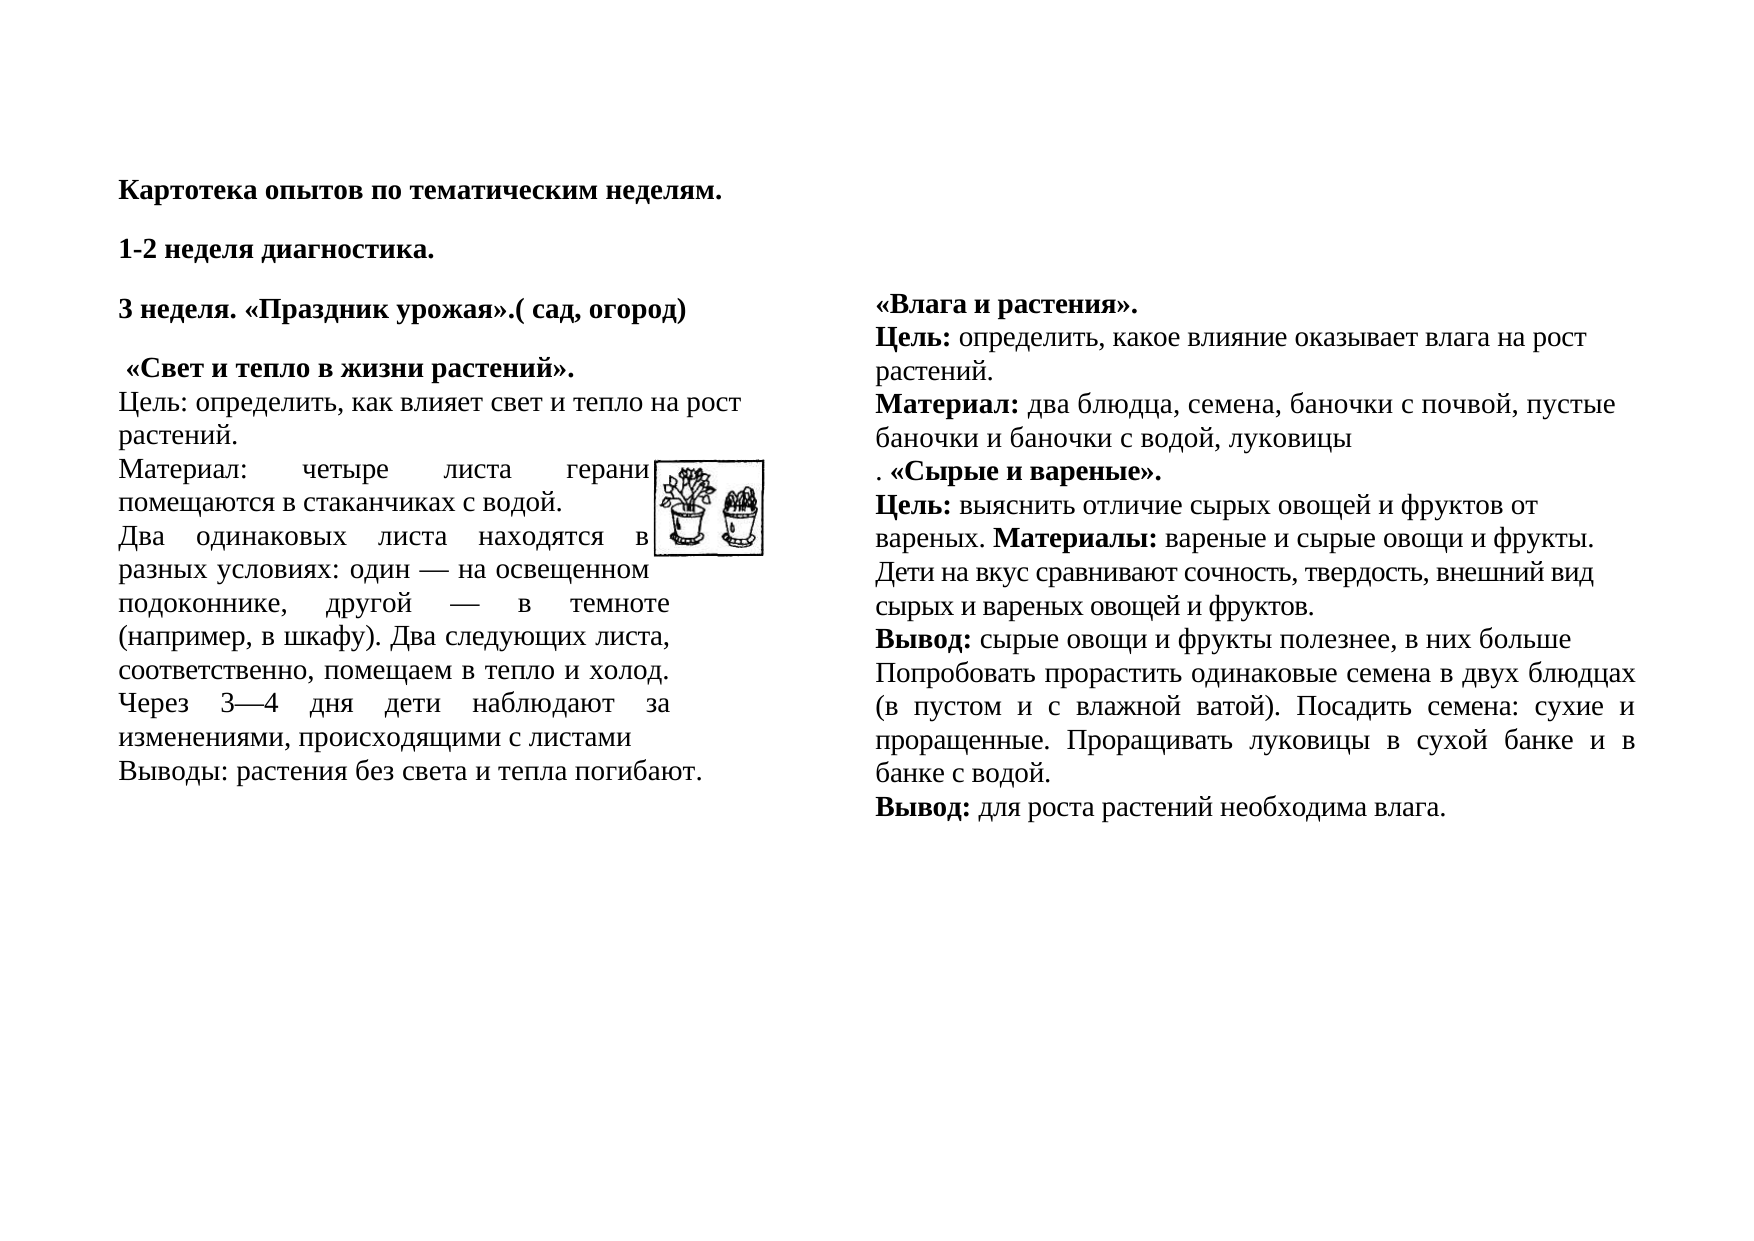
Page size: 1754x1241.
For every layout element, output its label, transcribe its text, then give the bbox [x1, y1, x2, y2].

text Вывод: для роста растений необходима влага. [875, 789, 1636, 822]
text Материал: четыре листа герани помещаются в стаканчиках с водой. [118, 451, 671, 518]
text Вывод: сырые овощи и фрукты полезнее, в них больше [875, 621, 1636, 655]
picture [653, 459, 765, 557]
text Картотека опытов по тематическим неделям. [118, 172, 805, 206]
text 1-2 неделя диагностика. [118, 231, 805, 265]
text 3 неделя. «Праздник урожая».( сад, огород) [118, 291, 805, 324]
text Цель: выяснить отличие сырых овощей и фруктов от вареных. Материалы: вареные и сырые овощи и фрукты. Дети на вкус сравнивают сочность, твердость, внешний вид сырых и вареных овощей и фруктов. [875, 487, 1636, 621]
text «Свет и тепло в жизни растений». [118, 350, 805, 384]
text Выводы: растения без света и тепла погибают. [118, 753, 805, 786]
text Попробовать прорастить одинаковые семена в двух блюдцах (в пустом и с влажной ватой). Посадить семена: сухие и проращенные. Проращивать луковицы в сухой банке и в банке с водой. [875, 655, 1636, 789]
text Материал: два блюдца, семена, баночки с почвой, пустые баночки и баночки с водой, луковицы [875, 386, 1636, 453]
text Цель: определить, какое влияние оказывает влага на рост растений. [875, 319, 1636, 386]
text Цель: определить, как влияет свет и тепло на рост растений. [118, 384, 805, 451]
text «Влага и растения». [875, 286, 1636, 319]
text . «Сырые и вареные». [875, 453, 1636, 487]
text Два одинаковых листа находятся в разных условиях: один — на освещенном подоконнике, другой — в темноте (например, в шкафу). Два следующих листа, соответственно, помещаем в тепло и холод. Через 3—4 дня дети наблюдают за изменениями, происходящими с листами [118, 518, 670, 753]
